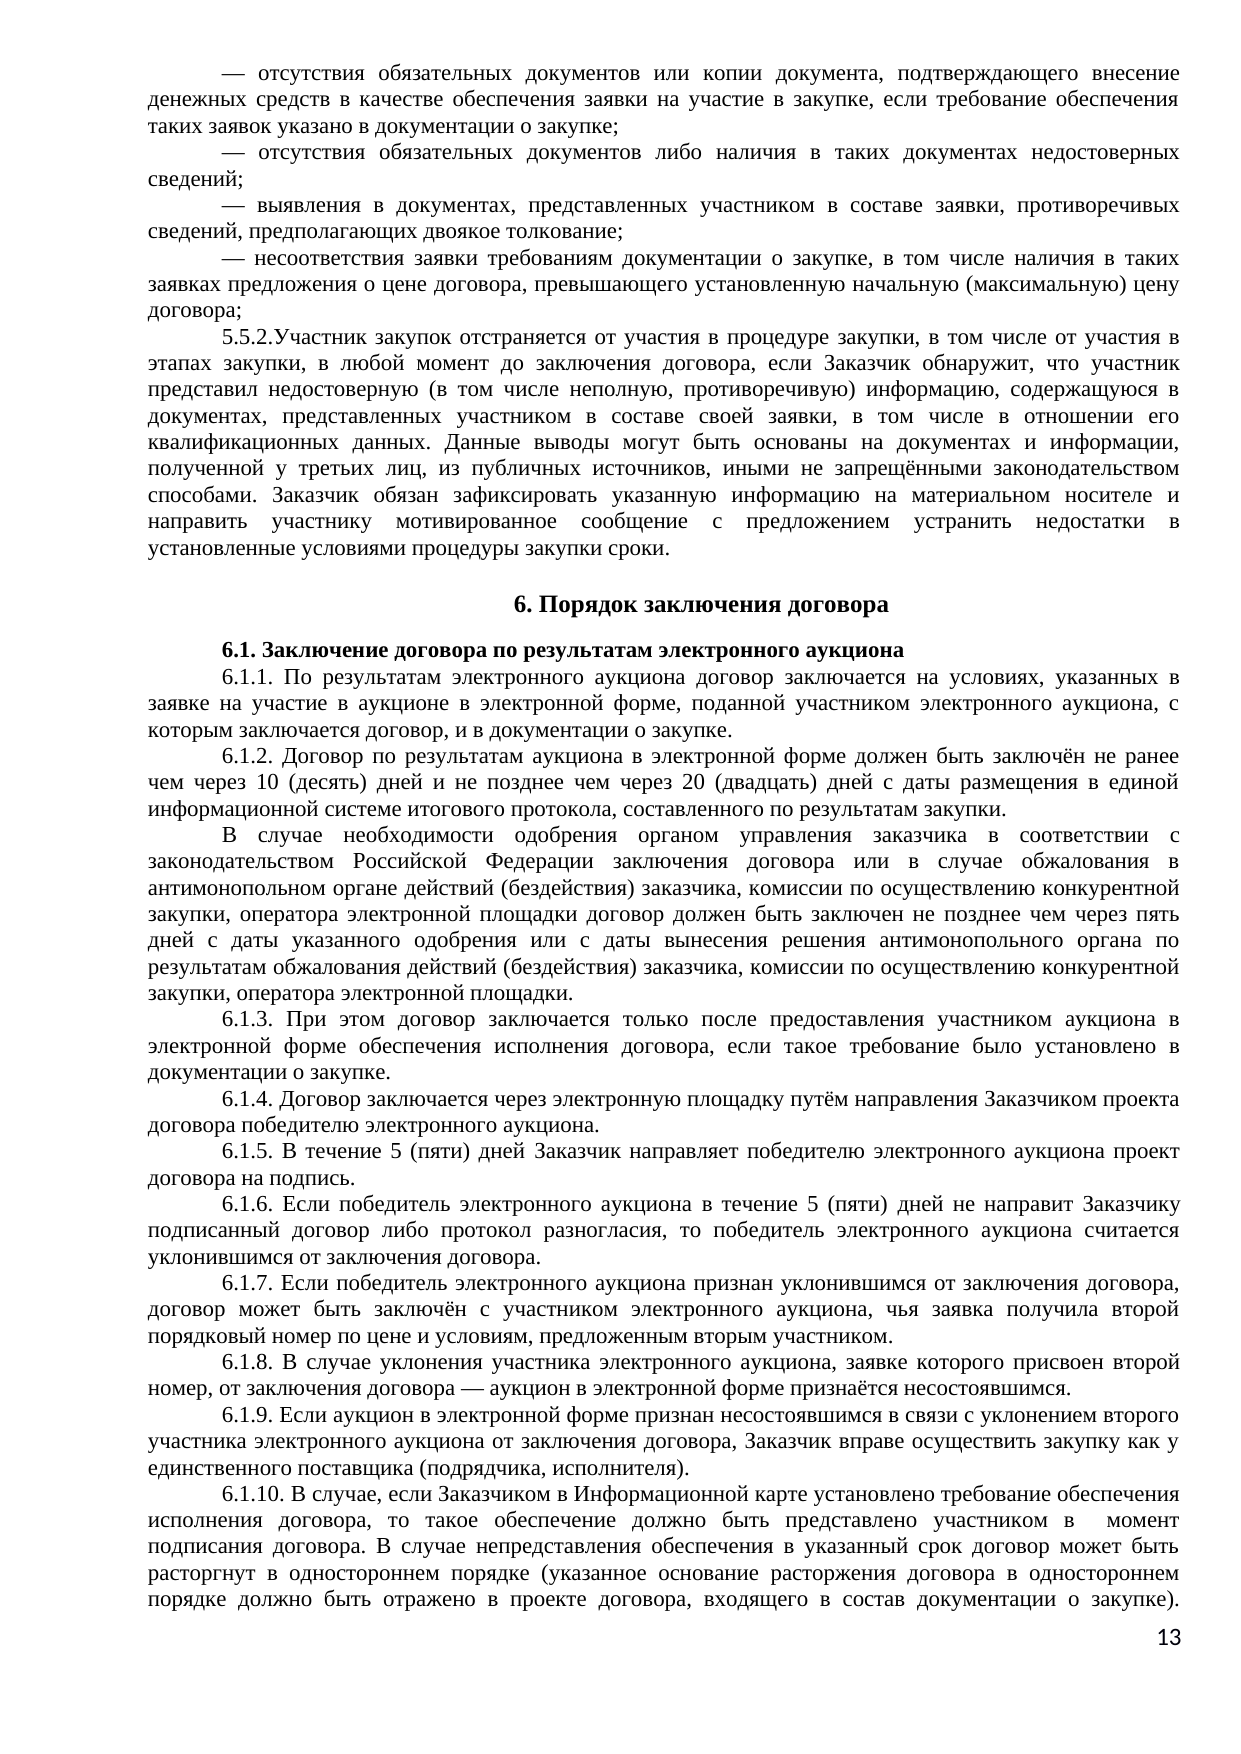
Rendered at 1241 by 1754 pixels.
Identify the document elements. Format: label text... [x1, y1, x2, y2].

text — выявления в документах, представленных участником в составе заявки, противоречивых сведений, предполагающих двоякое толкование; [148, 191, 1181, 244]
text 6.1.1. По результатам электронного аукциона договор заключается на условиях, указанных в заявке на участие в аукционе в электронной форме, поданной участником электронного аукциона, с которым заключается договор, и в документации о закупке. [148, 663, 1181, 742]
text 6.1.6. Если победитель электронного аукциона в течение 5 (пяти) дней не направит Заказчику подписанный договор либо протокол разногласия, то победитель электронного аукциона считается уклонившимся от заключения договора. [148, 1190, 1181, 1269]
text 6.1.2. Договор по результатам аукциона в электронной форме должен быть заключён не ранее чем через 10 (десять) дней и не позднее чем через 20 (двадцать) дней с даты размещения в единой информационной системе итогового протокола, составленного по результатам закупки. [148, 742, 1181, 821]
text 6.1.7. Если победитель электронного аукциона признан уклонившимся от заключения договора, договор может быть заключён с участником электронного аукциона, чья заявка получила второй порядковый номер по цене и условиям, предложенным вторым участником. [148, 1269, 1181, 1348]
text 6.1.9. Если аукцион в электронной форме признан несостоявшимся в связи с уклонением второго участника электронного аукциона от заключения договора, Заказчик вправе осуществить закупку как у единственного поставщика (подрядчика, исполнителя). [148, 1401, 1181, 1480]
text — отсутствия обязательных документов либо наличия в таких документах недостоверных сведений; [148, 138, 1181, 191]
text 6.1.4. Договор заключается через электронную площадку путём направления Заказчиком проекта договора победителю электронного аукциона. [148, 1084, 1181, 1137]
text 6.1.3. При этом договор заключается только после предоставления участником аукциона в электронной форме обеспечения исполнения договора, если такое требование было установлено в документации о закупке. [148, 1006, 1181, 1084]
text 6. Порядок заключения договора [148, 589, 1181, 617]
text — несоответствия заявки требованиям документации о закупке, в том числе наличия в таких заявках предложения о цене договора, превышающего установленную начальную (максимальную) цену договора; [148, 244, 1181, 323]
text — отсутствия обязательных документов или копии документа, подтверждающего внесение денежных средств в качестве обеспечения заявки на участие в закупке, если требование обеспечения таких заявок указано в документации о закупке; [148, 59, 1181, 138]
text 6.1.5. В течение 5 (пяти) дней Заказчик направляет победителю электронного аукциона проект договора на подпись. [148, 1137, 1181, 1190]
text В случае необходимости одобрения органом управления заказчика в соответствии с законодательством Российской Федерации заключения договора или в случае обжалования в антимонопольном органе действий (бездействия) заказчика, комиссии по осуществлению конкурентной закупки, оператора электронной площадки договор должен быть заключен не позднее чем через пять дней с даты указанного одобрения или с даты вынесения решения антимонопольного органа по результатам обжалования действий (бездействия) заказчика, комиссии по осуществлению конкурентной закупки, оператора электронной площадки. [148, 821, 1181, 1006]
text 5.5.2.Участник закупок отстраняется от участия в процедуре закупки, в том числе от участия в этапах закупки, в любой момент до заключения договора, если Заказчик обнаружит, что участник представил недостоверную (в том числе неполную, противоречивую) информацию, содержащуюся в документах, представленных участником в составе своей заявки, в том числе в отношении его квалификационных данных. Данные выводы могут быть основаны на документах и информации, полученной у третьих лиц, из публичных источников, иными не запрещёнными законодательством способами. Заказчик обязан зафиксировать указанную информацию на материальном носителе и направить участнику мотивированное сообщение с предложением устранить недостатки в установленные условиями процедуры закупки сроки. [148, 323, 1181, 560]
text 6.1.8. В случае уклонения участника электронного аукциона, заявке которого присвоен второй номер, от заключения договора — аукцион в электронной форме признаётся несостоявшимся. [148, 1348, 1181, 1401]
text 6.1. Заключение договора по результатам электронного аукциона [148, 637, 1181, 663]
